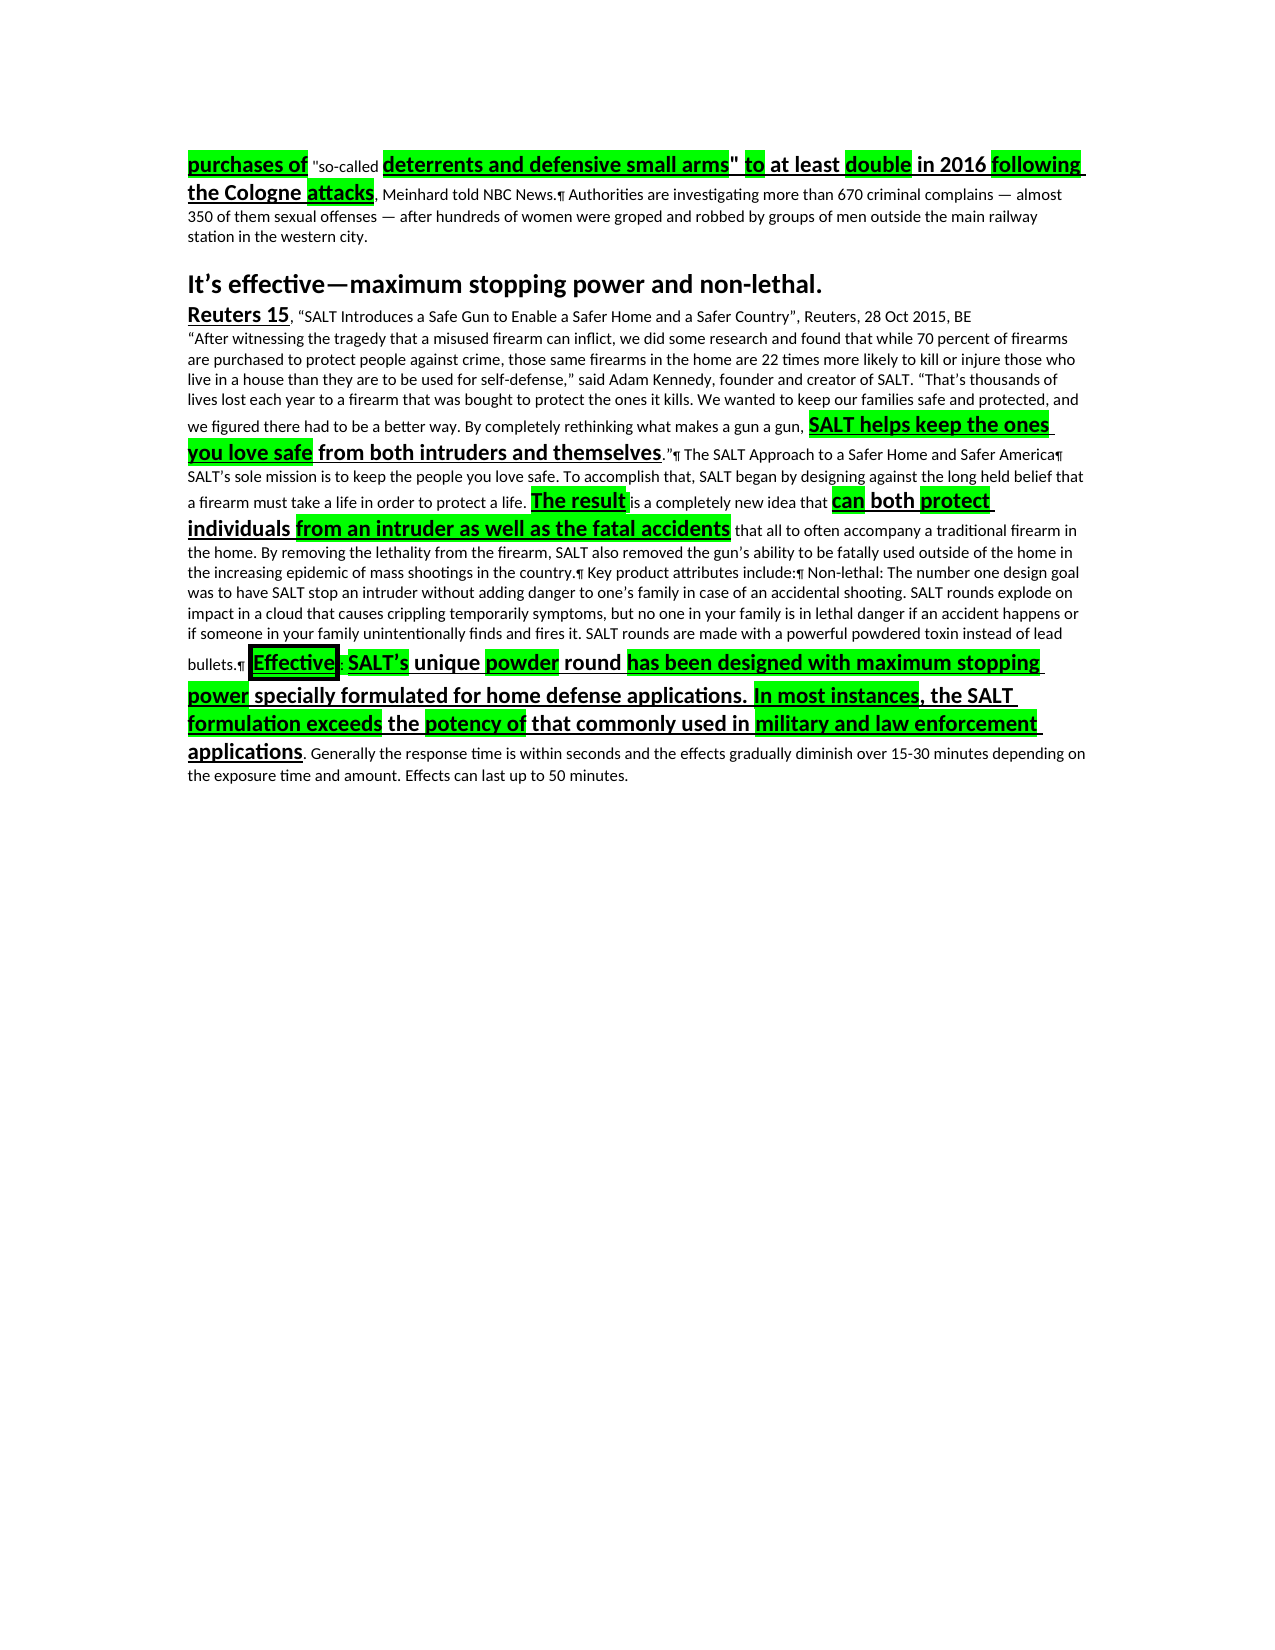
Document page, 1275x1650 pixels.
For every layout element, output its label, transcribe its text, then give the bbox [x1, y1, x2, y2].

subtitle It’s effective—maximum stopping power and non-lethal. [187, 267, 1087, 301]
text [187, 150, 1087, 247]
text “After witnessing the tragedy that a misused firearm can inflict, we did some research and found that while 70 percent of firearms are purchased to protect people against crime, those same firearms in the home are 22 times more likely to kill or injure those who live in a house than they are to be used for self-defense,” said Adam Kennedy, founder and creator of SALT. “That’s thousands of lives lost each year to a firearm that was bought to protect the ones it kills. We wanted to keep our families safe and protected, and we figured there had to be a better way. By completely rethinking what makes a gun a gun, SALT helps keep the ones you love safe from both intruders and themselves.”¶ The SALT Approach to a Safer Home and Safer America¶ SALT’s sole mission is to keep the people you love safe. To accomplish that, SALT began by designing against the long held belief that a firearm must take a life in order to protect a life. The result is a completely new idea that can both protect individuals from an intruder as well as the fatal accidents that all to often accompany a traditional firearm in the home. By removing the lethality from the firearm, SALT also removed the gun’s ability to be fatally used outside of the home in the increasing epidemic of mass shootings in the country.¶ Key product attributes include:¶ Non-lethal: The number one design goal was to have SALT stop an intruder without adding danger to one’s family in case of an accidental shooting. SALT rounds explode on impact in a cloud that causes crippling temporarily symptoms, but no one in your family is in lethal danger if an accident happens or if someone in your family unintentionally finds and fires it. SALT rounds are made with a powerful powdered toxin instead of lead bullets.¶ Effective: SALT’s unique powder round has been designed with maximum stopping power specially formulated for home defense applications. In most instances, the SALT formulation exceeds the potency of that commonly used in military and law enforcement applications. Generally the response time is within seconds and the effects gradually diminish over 15-30 minutes depending on the exposure time and amount. Effects can last up to 50 minutes. [187, 328, 1087, 786]
text Reuters 15, “SALT Introduces a Safe Gun to Enable a Safer Home and a Safer Country”, Reuters, 28 Oct 2015, BE [187, 301, 1087, 328]
